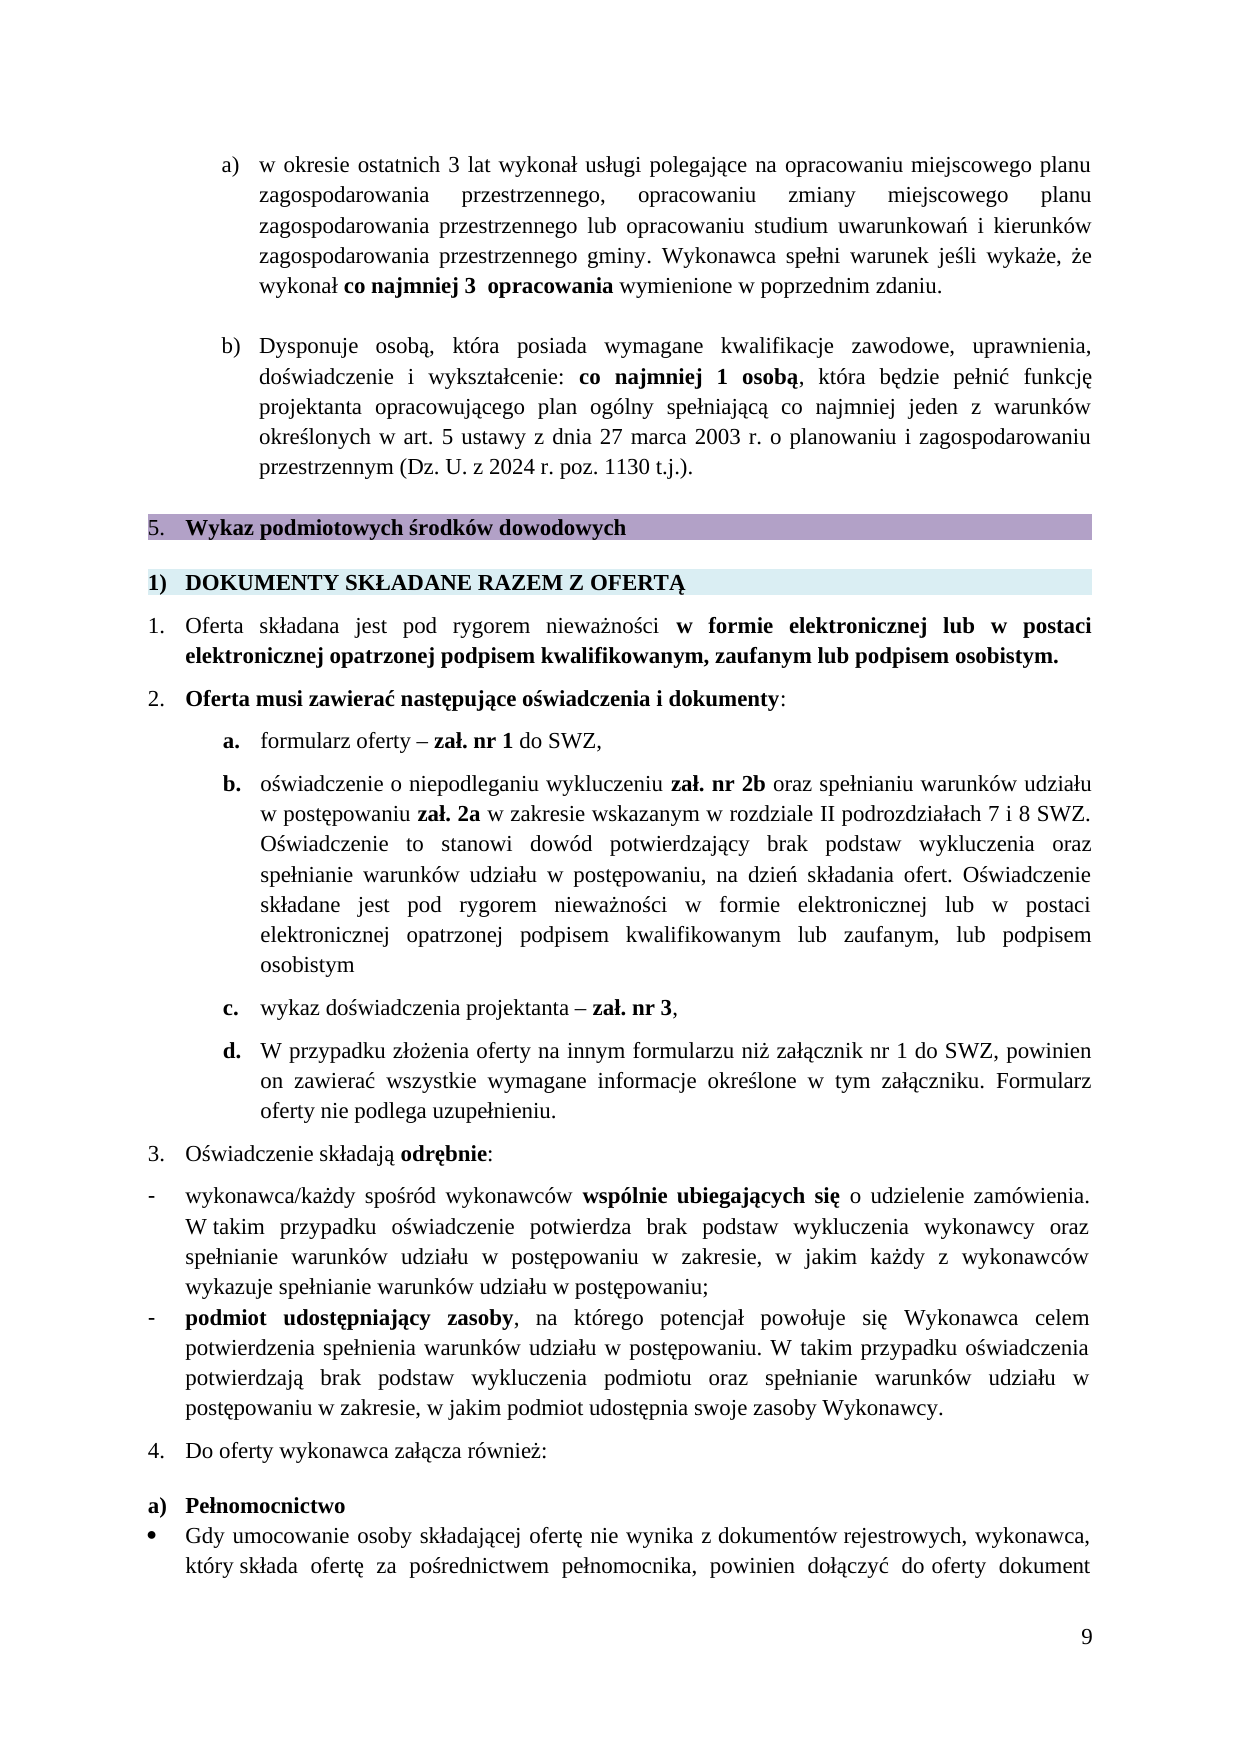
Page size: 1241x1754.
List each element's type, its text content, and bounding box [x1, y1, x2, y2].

list Oferta musi zawierać następujące oświadczenia i dokumenty: [148, 684, 1092, 711]
list podmiot udostępniający zasoby, na którego potencjał powołuje się Wykonawca celem potwierdzenia spełnienia warunków udziału w postępowaniu. W takim przypadku oświadczenia potwierdzają brak podstaw wykluczenia podmiotu oraz spełnianie warunków udziału w postępowaniu w zakresie, w jakim podmiot udostępnia swoje zasoby Wykonawcy. [148, 1303, 1090, 1421]
list Pełnomocnictwo [148, 1492, 1104, 1518]
list Oferta składana jest pod rygorem nieważności w formie elektronicznej lub w postaci elektronicznej opatrzonej podpisem kwalifikowanym, zaufanym lub podpisem osobistym. [148, 612, 1092, 668]
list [148, 1522, 1090, 1579]
list W przypadku złożenia oferty na innym formularzu niż załącznik nr 1 do SWZ, powinien on zawierać wszystkie wymagane informacje określone w tym załączniku. Formularz oferty nie podlega uzupełnieniu. [223, 1037, 1092, 1123]
list w okresie ostatnich 3 lat wykonał usługi polegające na opracowaniu miejscowego planu zagospodarowania przestrzennego, opracowaniu zmiany miejscowego planu zagospodarowania przestrzennego lub opracowaniu studium uwarunkowań i kierunków zagospodarowania przestrzennego gminy. Wykonawca spełni warunek jeśli wykaże, że wykonał co najmniej 3 opracowania wymienione w poprzednim zdaniu. [221, 151, 1092, 298]
list Dysponuje osobą, która posiada wymagane kwalifikacje zawodowe, uprawnienia, doświadczenie i wykształcenie: co najmniej 1 osobą, która będzie pełnić funkcję projektanta opracowującego plan ogólny spełniającą co najmniej jeden z warunków określonych w art. 5 ustawy z dnia 27 marca 2003 r. o planowaniu i zagospodarowaniu przestrzennym (Dz. U. z 2024 r. poz. 1130 t.j.). [221, 332, 1092, 480]
list wykonawca/każdy spośród wykonawców wspólnie ubiegających się o udzielenie zamówienia. W takim przypadku oświadczenie potwierdza brak podstaw wykluczenia wykonawcy oraz spełnianie warunków udziału w postępowaniu w zakresie, w jakim każdy z wykonawców wykazuje spełnianie warunków udziału w postępowaniu; [148, 1182, 1090, 1299]
list Wykaz podmiotowych środków dowodowych [148, 514, 1092, 540]
list Do oferty wykonawca załącza również: [148, 1437, 1092, 1463]
list oświadczenie o niepodleganiu wykluczeniu zał. nr 2b oraz spełnianiu warunków udziału w postępowaniu zał. 2a w zakresie wskazanym w rozdziale II podrozdziałach 7 i 8 SWZ. Oświadczenie to stanowi dowód potwierdzający brak podstaw wykluczenia oraz spełnianie warunków udziału w postępowaniu, na dzień składania ofert. Oświadczenie składane jest pod rygorem nieważności w formie elektronicznej lub w postaci elektronicznej opatrzonej podpisem kwalifikowanym lub zaufanym, lub podpisem osobistym [223, 770, 1092, 978]
list formularz oferty – zał. nr 1 do SWZ, [223, 727, 1092, 754]
list wykaz doświadczenia projektanta – zał. nr 3, [223, 994, 1092, 1020]
list DOKUMENTY SKŁADANE RAZEM Z OFERTĄ [148, 569, 1092, 595]
list Oświadczenie składają odrębnie: [148, 1140, 1092, 1166]
